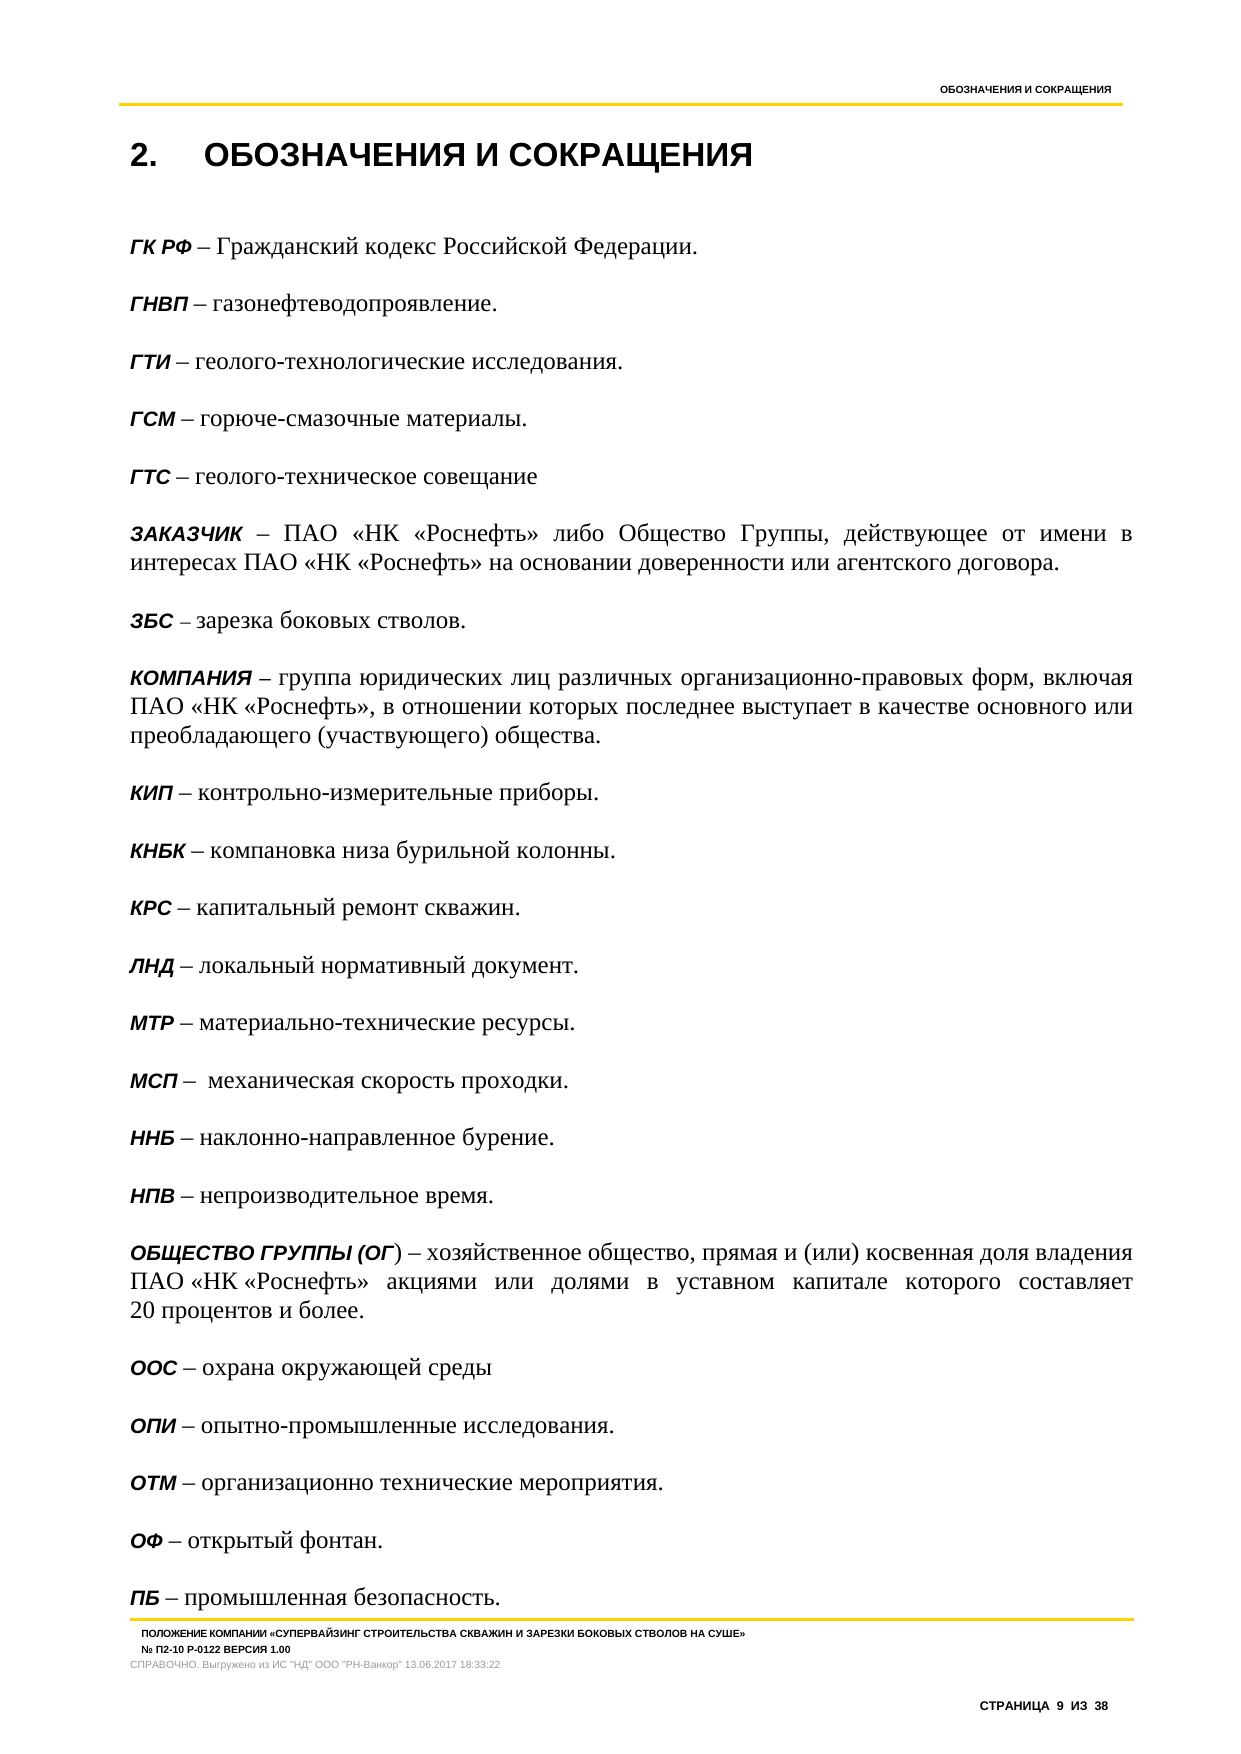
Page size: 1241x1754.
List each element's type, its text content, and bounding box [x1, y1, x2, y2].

text КРС – капитальный ремонт скважин. [130, 892, 1134, 921]
text КИП – контрольно-измерительные приборы. [130, 777, 1134, 806]
text ОБЩЕСТВО ГРУППЫ (ОГ) – хозяйственное общество, прямая и (или) косвенная доля владения ПАО «НК «Роснефть» акциями или долями в уставном капитале которого составляет 20 процентов и более. [130, 1237, 1134, 1323]
text ЛНД – локальный нормативный документ. [130, 950, 1134, 978]
text КОМПАНИЯ – группа юридических лиц различных организационно-правовых форм, включая ПАО «НК «Роснефть», в отношении которых последнее выступает в качестве основного или преобладающего (участвующего) общества. [130, 662, 1134, 748]
text ЗБС – зарезка боковых стволов. [130, 605, 1134, 633]
text ОФ – открытый фонтан. [130, 1525, 1134, 1553]
text ННБ – наклонно-направленное бурение. [130, 1122, 1134, 1151]
text НПВ – непроизводительное время. [130, 1180, 1134, 1208]
text ГК РФ – Гражданский кодекс Российской Федерации. [130, 231, 1134, 260]
text КНБК – компановка низа бурильной колонны. [130, 835, 1134, 863]
text ОТМ – организационно технические мероприятия. [130, 1467, 1134, 1496]
text ГТС – геолого-техническое совещание [130, 461, 1134, 490]
text ООС – охрана окружающей среды [130, 1352, 1134, 1381]
text МТР – материально-технические ресурсы. [130, 1007, 1134, 1036]
text ЗАКАЗЧИК – ПАО «НК «Роснефть» либо Общество Группы, действующее от имени в интересах ПАО «НК «Роснефть» на основании доверенности или агентского договора. [130, 518, 1134, 576]
text ГНВП – газонефтеводопроявление. [130, 288, 1134, 317]
text МСП – механическая скорость проходки. [130, 1065, 1134, 1093]
text ОПИ – опытно-промышленные исследования. [130, 1410, 1134, 1438]
text ОБОЗНАЧЕНИЯ И СОКРАЩЕНИЯ [130, 135, 1134, 173]
text ПБ – промышленная безопасность. [130, 1582, 1134, 1611]
text ГСМ – горюче-смазочные материалы. [130, 403, 1134, 432]
text ГТИ – геолого-технологические исследования. [130, 346, 1134, 375]
